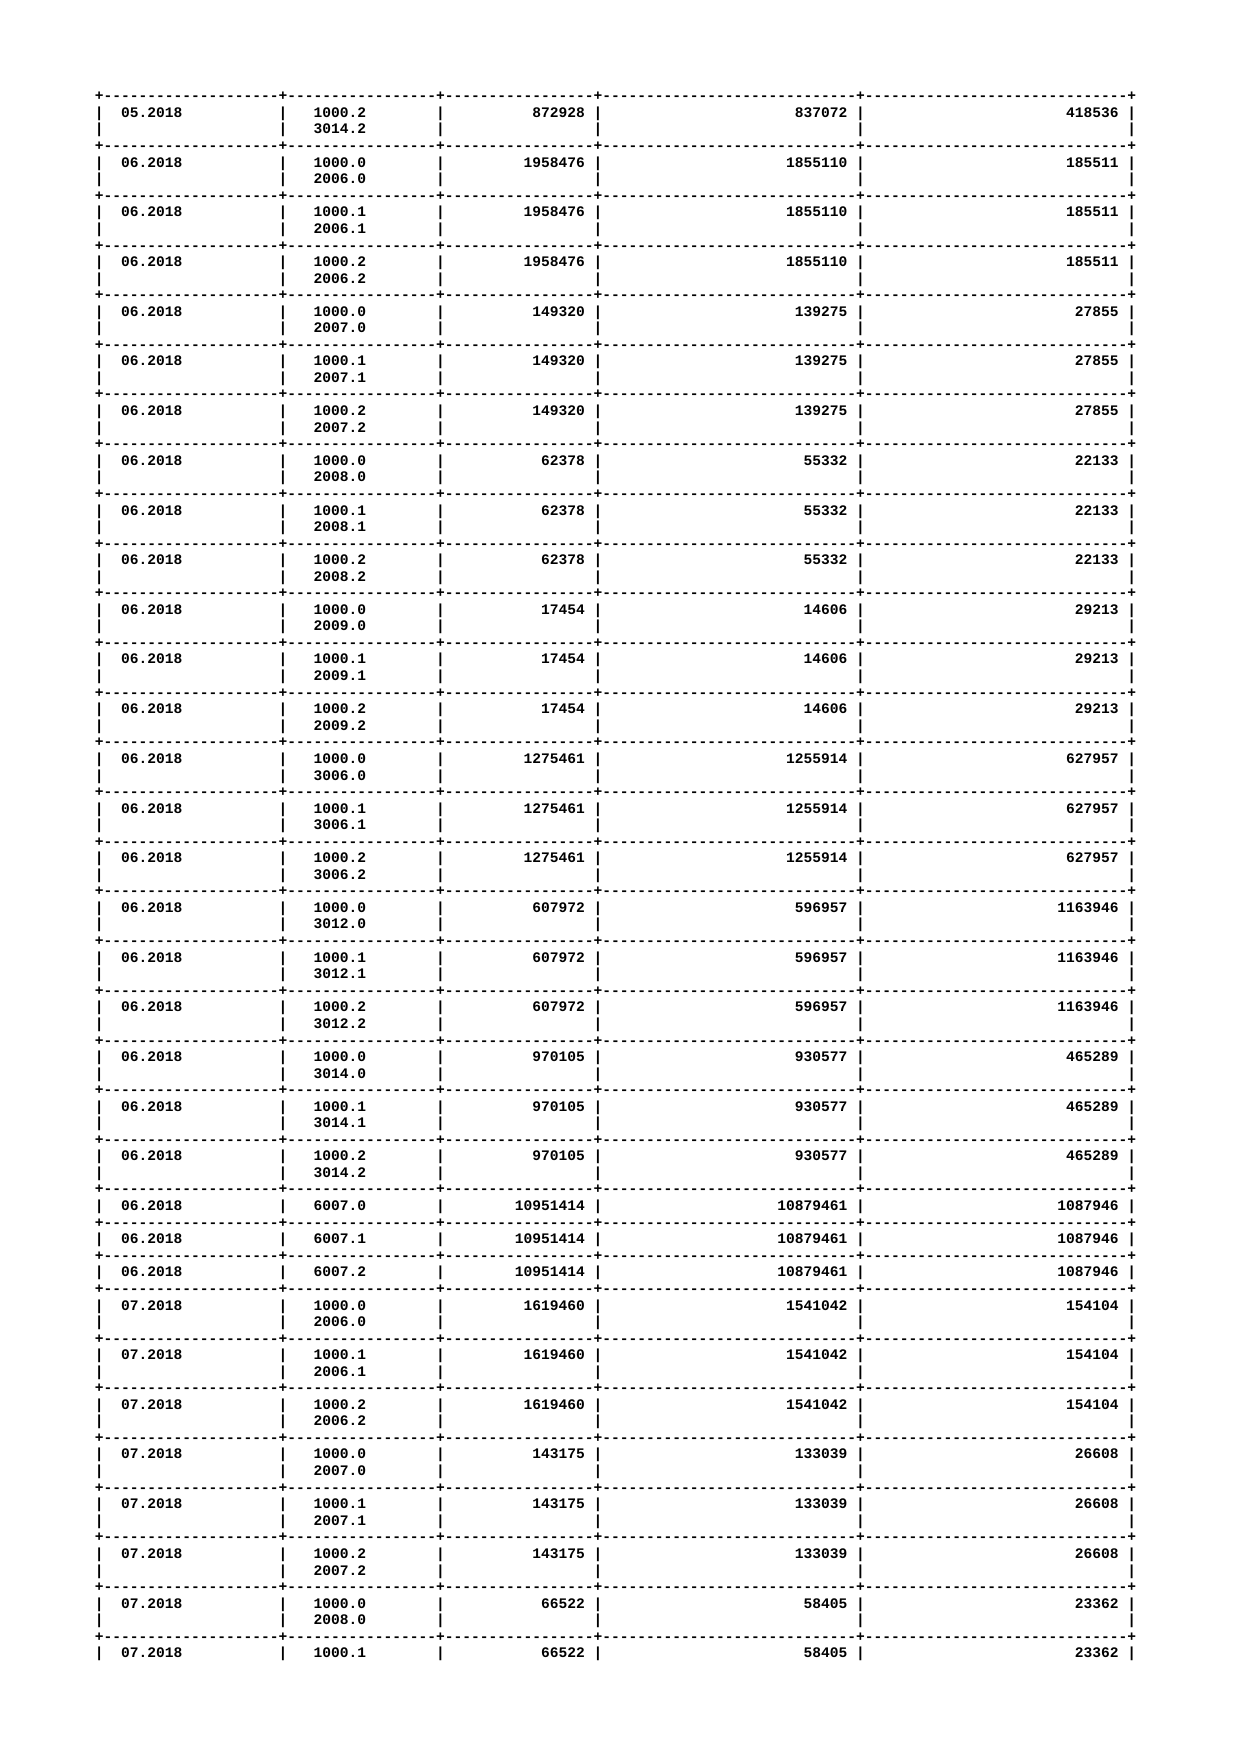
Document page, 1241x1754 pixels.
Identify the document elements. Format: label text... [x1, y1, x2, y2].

text +--------------------+-----------------+-----------------+-----------------------------+------------------------------+ [94, 436, 1146, 453]
text | 06.2018 | 1000.0 | 149320 | 139275 | 27855 | [94, 304, 1146, 321]
text | 06.2018 | 1000.2 | 970105 | 930577 | 465289 | [94, 1149, 1146, 1165]
text | | 3006.1 | | | | [94, 817, 1146, 834]
text | 06.2018 | 1000.1 | 17454 | 14606 | 29213 | [94, 652, 1146, 668]
text | 06.2018 | 1000.1 | 607972 | 596957 | 1163946 | [94, 950, 1146, 966]
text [94, 1579, 1146, 1596]
text +--------------------+-----------------+-----------------+-----------------------------+------------------------------+ [94, 1331, 1146, 1347]
text +--------------------+-----------------+-----------------+-----------------------------+------------------------------+ [94, 387, 1146, 403]
text +--------------------+-----------------+-----------------+-----------------------------+------------------------------+ [94, 1215, 1146, 1231]
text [94, 138, 1146, 155]
text | 06.2018 | 1000.0 | 1275461 | 1255914 | 627957 | [94, 751, 1146, 768]
text +--------------------+-----------------+-----------------+-----------------------------+------------------------------+ [94, 586, 1146, 602]
text | | 2006.1 | | | | [94, 221, 1146, 238]
text | | 2006.0 | | | | [94, 171, 1146, 188]
text | 07.2018 | 1000.1 | 143175 | 133039 | 26608 | [94, 1496, 1146, 1513]
text +--------------------+-----------------+-----------------+-----------------------------+------------------------------+ [94, 685, 1146, 701]
text +--------------------+-----------------+-----------------+-----------------------------+------------------------------+ [94, 635, 1146, 652]
text | | 2007.2 | | | | [94, 1563, 1146, 1579]
text | | 2009.1 | | | | [94, 668, 1146, 685]
text | 06.2018 | 1000.2 | 1958476 | 1855110 | 185511 | [94, 254, 1146, 271]
text | | 2006.0 | | | | [94, 1314, 1146, 1331]
text +--------------------+-----------------+-----------------+-----------------------------+------------------------------+ [94, 734, 1146, 751]
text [94, 1629, 1146, 1646]
text | | 2006.2 | | | | [94, 271, 1146, 287]
text | | 3012.1 | | | | [94, 966, 1146, 983]
text +--------------------+-----------------+-----------------+-----------------------------+------------------------------+ [94, 486, 1146, 503]
text | | 2007.0 | | | | [94, 321, 1146, 337]
text | | 2009.2 | | | | [94, 718, 1146, 734]
text | | 3012.0 | | | | [94, 917, 1146, 933]
text | 05.2018 | 1000.2 | 872928 | 837072 | 418536 | [94, 105, 1146, 122]
text +--------------------+-----------------+-----------------+-----------------------------+------------------------------+ [94, 1248, 1146, 1264]
text | 06.2018 | 1000.2 | 62378 | 55332 | 22133 | [94, 552, 1146, 569]
text | 07.2018 | 1000.0 | 66522 | 58405 | 23362 | [94, 1596, 1146, 1612]
text | 07.2018 | 1000.1 | 66522 | 58405 | 23362 | [94, 1646, 1146, 1662]
text +--------------------+-----------------+-----------------+-----------------------------+------------------------------+ [94, 1082, 1146, 1099]
text +--------------------+-----------------+-----------------+-----------------------------+------------------------------+ [94, 287, 1146, 304]
text | 06.2018 | 1000.0 | 1958476 | 1855110 | 185511 | [94, 155, 1146, 171]
text | | 3006.2 | | | | [94, 867, 1146, 884]
text | 07.2018 | 1000.0 | 143175 | 133039 | 26608 | [94, 1447, 1146, 1463]
text +--------------------+-----------------+-----------------+-----------------------------+------------------------------+ [94, 1381, 1146, 1397]
text | 06.2018 | 6007.1 | 10951414 | 10879461 | 1087946 | [94, 1231, 1146, 1248]
text +--------------------+-----------------+-----------------+-----------------------------+------------------------------+ [94, 337, 1146, 354]
text +--------------------+-----------------+-----------------+-----------------------------+------------------------------+ [94, 884, 1146, 900]
text | 06.2018 | 1000.0 | 607972 | 596957 | 1163946 | [94, 900, 1146, 917]
text | | 2006.1 | | | | [94, 1364, 1146, 1381]
text +--------------------+-----------------+-----------------+-----------------------------+------------------------------+ [94, 1033, 1146, 1049]
text | | 2009.0 | | | | [94, 619, 1146, 635]
text +--------------------+-----------------+-----------------+-----------------------------+------------------------------+ [94, 536, 1146, 552]
text | 06.2018 | 1000.1 | 149320 | 139275 | 27855 | [94, 354, 1146, 370]
text +--------------------+-----------------+-----------------+-----------------------------+------------------------------+ [94, 1430, 1146, 1447]
text | 07.2018 | 1000.2 | 143175 | 133039 | 26608 | [94, 1546, 1146, 1563]
text | 06.2018 | 1000.1 | 62378 | 55332 | 22133 | [94, 503, 1146, 519]
text | 06.2018 | 1000.1 | 970105 | 930577 | 465289 | [94, 1099, 1146, 1116]
text +--------------------+-----------------+-----------------+-----------------------------+------------------------------+ [94, 933, 1146, 950]
text | | 3014.2 | | | | [94, 122, 1146, 138]
text | 06.2018 | 6007.0 | 10951414 | 10879461 | 1087946 | [94, 1198, 1146, 1215]
text | | 2006.2 | | | | [94, 1414, 1146, 1430]
text | | 2007.1 | | | | [94, 370, 1146, 387]
text | 06.2018 | 1000.2 | 1275461 | 1255914 | 627957 | [94, 851, 1146, 867]
text +--------------------+-----------------+-----------------+-----------------------------+------------------------------+ [94, 1281, 1146, 1298]
text | 06.2018 | 1000.2 | 17454 | 14606 | 29213 | [94, 701, 1146, 718]
text +--------------------+-----------------+-----------------+-----------------------------+------------------------------+ [94, 784, 1146, 801]
text +--------------------+-----------------+-----------------+-----------------------------+------------------------------+ [94, 1132, 1146, 1149]
text | 06.2018 | 1000.0 | 17454 | 14606 | 29213 | [94, 602, 1146, 619]
text | 06.2018 | 1000.0 | 62378 | 55332 | 22133 | [94, 453, 1146, 469]
text | 06.2018 | 1000.1 | 1275461 | 1255914 | 627957 | [94, 801, 1146, 817]
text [94, 89, 1146, 105]
text +--------------------+-----------------+-----------------+-----------------------------+------------------------------+ [94, 188, 1146, 204]
text | | 3014.1 | | | | [94, 1116, 1146, 1132]
text | | 3006.0 | | | | [94, 768, 1146, 784]
text | 06.2018 | 1000.0 | 970105 | 930577 | 465289 | [94, 1049, 1146, 1066]
text | | 2008.1 | | | | [94, 519, 1146, 536]
text | | 2007.2 | | | | [94, 420, 1146, 436]
text | 07.2018 | 1000.1 | 1619460 | 1541042 | 154104 | [94, 1347, 1146, 1364]
text | 07.2018 | 1000.2 | 1619460 | 1541042 | 154104 | [94, 1397, 1146, 1414]
text | | 3012.2 | | | | [94, 1016, 1146, 1033]
text | | 3014.0 | | | | [94, 1066, 1146, 1082]
text | 06.2018 | 1000.2 | 607972 | 596957 | 1163946 | [94, 999, 1146, 1016]
text | | 2008.0 | | | | [94, 469, 1146, 486]
text | | 2008.2 | | | | [94, 569, 1146, 586]
text +--------------------+-----------------+-----------------+-----------------------------+------------------------------+ [94, 834, 1146, 851]
text | 06.2018 | 1000.2 | 149320 | 139275 | 27855 | [94, 403, 1146, 420]
text | | 3014.2 | | | | [94, 1165, 1146, 1182]
text | 06.2018 | 6007.2 | 10951414 | 10879461 | 1087946 | [94, 1264, 1146, 1281]
text +--------------------+-----------------+-----------------+-----------------------------+------------------------------+ [94, 238, 1146, 254]
text | | 2008.0 | | | | [94, 1612, 1146, 1629]
text | | 2007.0 | | | | [94, 1463, 1146, 1480]
text +--------------------+-----------------+-----------------+-----------------------------+------------------------------+ [94, 1182, 1146, 1198]
text | | 2007.1 | | | | [94, 1513, 1146, 1529]
text +--------------------+-----------------+-----------------+-----------------------------+------------------------------+ [94, 1480, 1146, 1496]
text +--------------------+-----------------+-----------------+-----------------------------+------------------------------+ [94, 983, 1146, 999]
text | 07.2018 | 1000.0 | 1619460 | 1541042 | 154104 | [94, 1298, 1146, 1314]
text | 06.2018 | 1000.1 | 1958476 | 1855110 | 185511 | [94, 204, 1146, 221]
text +--------------------+-----------------+-----------------+-----------------------------+------------------------------+ [94, 1529, 1146, 1546]
